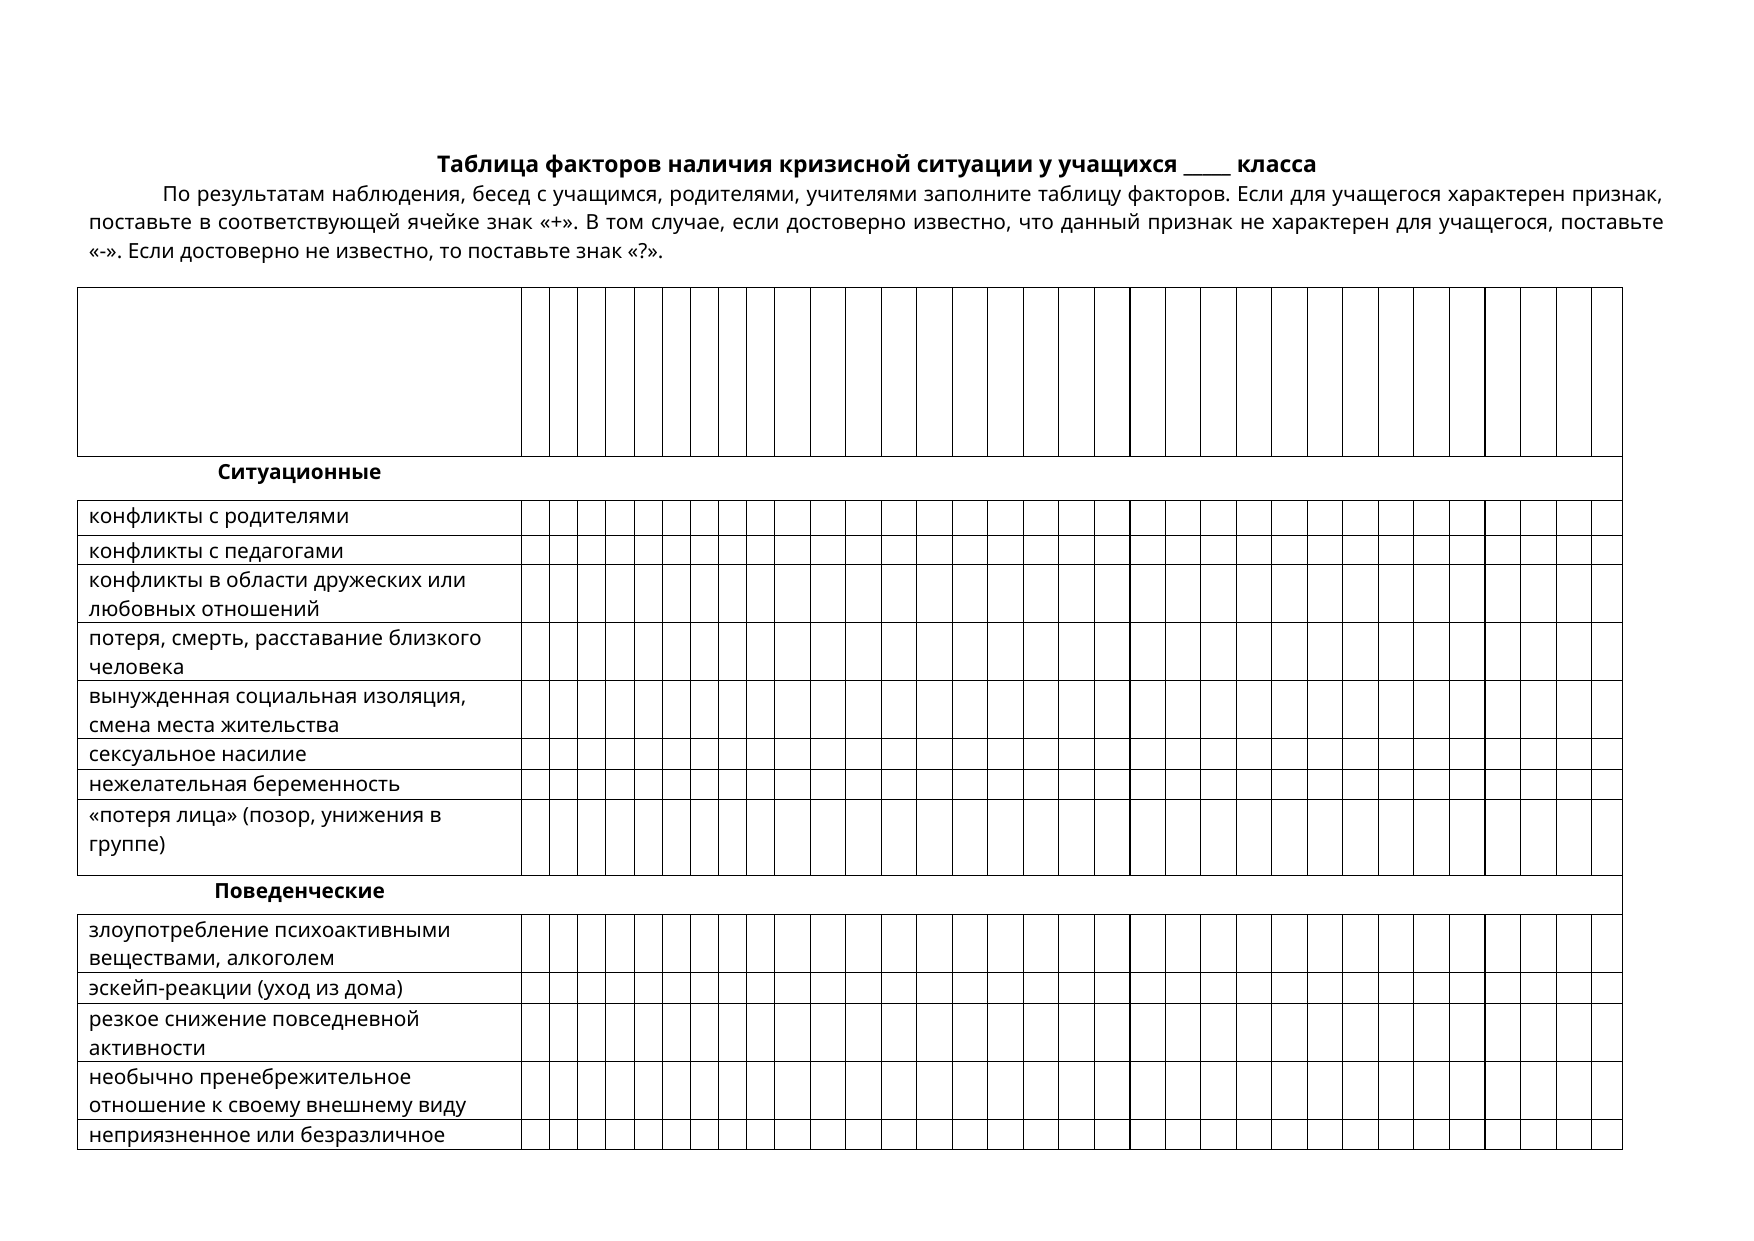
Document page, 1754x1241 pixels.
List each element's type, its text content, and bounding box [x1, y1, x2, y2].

table_cell [578, 915, 605, 972]
table_cell [1095, 681, 1129, 738]
table_cell [1592, 1120, 1622, 1148]
table_cell [1557, 565, 1591, 622]
table_cell [719, 536, 746, 564]
table_cell [747, 973, 774, 1003]
table_header [578, 288, 605, 456]
table_cell [917, 739, 952, 768]
table_cell [1486, 770, 1520, 799]
table_cell [719, 800, 746, 875]
table_cell [521, 876, 549, 914]
table_cell [846, 681, 881, 738]
table_cell [917, 876, 952, 914]
table_cell [1486, 565, 1520, 622]
table_cell [1272, 876, 1307, 914]
table_cell [1379, 681, 1413, 738]
table_cell [1272, 681, 1307, 738]
table_cell [811, 770, 845, 799]
table_cell [1450, 565, 1484, 622]
table_cell [1272, 739, 1307, 768]
table_cell [1024, 915, 1058, 972]
table_cell [1024, 800, 1058, 875]
table_cell [1557, 681, 1591, 738]
table_cell [691, 973, 718, 1003]
table_cell [578, 800, 605, 875]
table_cell [1131, 739, 1165, 768]
table_cell [747, 739, 774, 768]
table_cell [578, 770, 605, 799]
table_cell [1237, 973, 1271, 1003]
table_cell [1343, 457, 1378, 500]
table_cell [747, 681, 774, 738]
table_cell [719, 1062, 746, 1119]
table_cell [810, 876, 846, 914]
table_cell [953, 565, 987, 622]
table_cell [1059, 973, 1094, 1003]
table_cell [578, 565, 605, 622]
table_cell [550, 1004, 577, 1061]
table_cell [663, 501, 690, 535]
table_cell [578, 1120, 605, 1148]
table_cell [775, 739, 810, 768]
table_cell [1343, 681, 1378, 738]
table_cell [917, 800, 952, 875]
table_cell [1059, 1120, 1094, 1148]
table_cell [1379, 770, 1413, 799]
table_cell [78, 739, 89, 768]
table_cell [1130, 457, 1165, 500]
table_cell [1379, 876, 1414, 914]
table_cell [635, 536, 662, 564]
table_cell [719, 915, 746, 972]
table_cell [1095, 1120, 1129, 1148]
table_cell [1379, 457, 1414, 500]
table_cell [1166, 1120, 1200, 1148]
table_cell [1237, 739, 1271, 768]
table_cell [1237, 770, 1271, 799]
table_cell [1059, 1004, 1094, 1061]
table_cell [663, 623, 690, 680]
table_cell [882, 565, 916, 622]
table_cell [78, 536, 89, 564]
table_cell [1272, 1120, 1307, 1148]
table_cell [1166, 681, 1200, 738]
table_cell [1095, 739, 1129, 768]
table_cell [917, 1062, 952, 1119]
table_cell [1557, 915, 1591, 972]
table_cell [952, 876, 988, 914]
table_cell [988, 681, 1023, 738]
table_cell [691, 623, 718, 680]
table_cell [635, 623, 662, 680]
table_cell [846, 770, 881, 799]
table_cell [917, 1120, 952, 1148]
table_cell [747, 457, 774, 500]
table_cell [1272, 973, 1307, 1003]
table_cell [1486, 501, 1520, 535]
table_cell [953, 739, 987, 768]
table_cell [1024, 501, 1058, 535]
table_header [1308, 288, 1342, 456]
table_cell [1237, 1062, 1271, 1119]
table_header [1059, 288, 1094, 456]
table_cell [988, 501, 1023, 535]
table_cell [691, 770, 718, 799]
table_cell [550, 536, 577, 564]
table_cell [1023, 876, 1059, 914]
table_cell [988, 1120, 1023, 1148]
table_header [1131, 288, 1165, 456]
table_cell [1450, 536, 1484, 564]
table_cell [1485, 457, 1520, 500]
table_cell [1521, 915, 1556, 972]
table_cell [691, 739, 718, 768]
table_cell [1201, 565, 1236, 622]
table_cell [1166, 565, 1200, 622]
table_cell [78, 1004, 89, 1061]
table_cell [1592, 973, 1622, 1003]
table_cell [663, 536, 690, 564]
table_cell Ситуационные [78, 457, 521, 500]
table_cell [1414, 770, 1449, 799]
table_cell [578, 536, 605, 564]
table_cell [811, 800, 845, 875]
table_cell [775, 770, 810, 799]
table_cell [719, 501, 746, 535]
table_cell [1485, 876, 1520, 914]
table_cell [1521, 1062, 1556, 1119]
table_header [691, 288, 718, 456]
table_cell [663, 1062, 690, 1119]
table_cell [1237, 501, 1271, 535]
table_cell [606, 739, 634, 768]
table_cell [811, 565, 845, 622]
table_cell [1449, 457, 1485, 500]
table_cell [953, 1004, 987, 1061]
table_cell [634, 457, 662, 500]
table_cell [775, 623, 810, 680]
table_cell [1556, 876, 1592, 914]
table_cell [606, 800, 634, 875]
table_cell [1059, 565, 1094, 622]
table_cell [550, 501, 577, 535]
table_cell [1379, 623, 1413, 680]
table_cell [719, 739, 746, 768]
table_cell [1201, 973, 1236, 1003]
table_cell [1201, 770, 1236, 799]
table_cell [917, 536, 952, 564]
table_cell [1201, 876, 1236, 914]
table_header [775, 288, 810, 456]
table_cell [811, 681, 845, 738]
table_cell [775, 876, 810, 914]
table_cell [1131, 501, 1165, 535]
table_cell [1486, 800, 1520, 875]
table_cell [663, 565, 690, 622]
table_cell [522, 536, 549, 564]
table_cell [1450, 739, 1484, 768]
table_cell [1414, 536, 1449, 564]
table_cell [1272, 770, 1307, 799]
table_cell [719, 565, 746, 622]
table_header [882, 288, 916, 456]
table_cell [1308, 915, 1342, 972]
table_cell [988, 915, 1023, 972]
table_cell [719, 770, 746, 799]
table_cell [917, 915, 952, 972]
table_cell [1201, 681, 1236, 738]
table_cell [1449, 876, 1485, 914]
table_cell [1450, 1120, 1484, 1148]
table_cell [953, 501, 987, 535]
table_cell [1308, 623, 1342, 680]
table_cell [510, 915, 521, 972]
table_header [1024, 288, 1058, 456]
table_cell [882, 1062, 916, 1119]
table_cell [846, 915, 881, 972]
table_cell [1059, 457, 1094, 500]
table_cell [747, 1004, 774, 1061]
table_cell [1308, 565, 1342, 622]
table_cell [747, 536, 774, 564]
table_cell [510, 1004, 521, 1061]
table_cell [1131, 800, 1165, 875]
table_cell [811, 501, 845, 535]
table_header [1237, 288, 1271, 456]
table_cell [1343, 623, 1378, 680]
table_cell [1165, 457, 1201, 500]
table_cell [522, 800, 549, 875]
table_cell [719, 681, 746, 738]
table_cell [1095, 565, 1129, 622]
table_cell [663, 1120, 690, 1148]
table_cell [1379, 800, 1413, 875]
table_cell [1557, 973, 1591, 1003]
table_cell нежелательная беременность [78, 770, 521, 799]
table_cell [882, 623, 916, 680]
table_cell [1486, 623, 1520, 680]
table_cell [1272, 501, 1307, 535]
table_cell [691, 501, 718, 535]
table_cell [549, 876, 578, 914]
table_cell [1131, 623, 1165, 680]
table_cell [663, 800, 690, 875]
table_cell [1166, 1004, 1200, 1061]
table_cell [1131, 770, 1165, 799]
table_cell [1059, 800, 1094, 875]
table_cell [522, 739, 549, 768]
table_header [606, 288, 634, 456]
table_cell [1379, 1120, 1413, 1148]
table_cell [747, 876, 774, 914]
table_cell [550, 770, 577, 799]
table_cell [1486, 1062, 1520, 1119]
table_header [635, 288, 662, 456]
table_cell [663, 681, 690, 738]
table_cell [917, 457, 952, 500]
table_cell [522, 681, 549, 738]
table_cell [1414, 739, 1449, 768]
table_cell [1131, 1062, 1165, 1119]
table_cell [882, 800, 916, 875]
table_cell [1520, 876, 1556, 914]
table_cell [578, 501, 605, 535]
table_cell [522, 915, 549, 972]
table_cell [1343, 973, 1378, 1003]
table_cell [1557, 800, 1591, 875]
table_cell [1486, 681, 1520, 738]
table_cell [953, 681, 987, 738]
table_cell [578, 457, 606, 500]
table_cell [1024, 973, 1058, 1003]
table_cell [1272, 1062, 1307, 1119]
table_cell [663, 739, 690, 768]
table_cell [691, 1062, 718, 1119]
table_cell [1166, 501, 1200, 535]
table_cell [1556, 457, 1592, 500]
table_cell [1095, 915, 1129, 972]
table_cell [747, 770, 774, 799]
table_cell [1308, 1062, 1342, 1119]
table_cell [988, 457, 1023, 500]
table_cell [917, 681, 952, 738]
table_cell [1131, 681, 1165, 738]
table_cell [663, 915, 690, 972]
table_cell [1272, 457, 1307, 500]
table_cell [691, 1120, 718, 1148]
table_cell [1414, 1004, 1449, 1061]
table_cell [1592, 536, 1622, 564]
table_cell [522, 1062, 549, 1119]
table_cell [550, 915, 577, 972]
table_cell [1201, 457, 1236, 500]
table_cell [1236, 876, 1272, 914]
table_cell [1521, 800, 1556, 875]
table_cell [635, 973, 662, 1003]
table_cell [1592, 1062, 1622, 1119]
table_cell [988, 800, 1023, 875]
table_cell [1379, 915, 1413, 972]
table_cell [882, 739, 916, 768]
table_cell [1094, 457, 1130, 500]
table_cell [635, 501, 662, 535]
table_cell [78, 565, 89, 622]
table_cell [1237, 565, 1271, 622]
table_cell [1450, 501, 1484, 535]
table_cell [846, 501, 881, 535]
table_cell [988, 536, 1023, 564]
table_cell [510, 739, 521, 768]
table_cell [1379, 973, 1413, 1003]
table_cell [1201, 1062, 1236, 1119]
table_cell [1343, 1004, 1378, 1061]
table_cell [1308, 770, 1342, 799]
table_cell [811, 973, 845, 1003]
table_cell [1308, 1004, 1342, 1061]
table_header [1450, 288, 1484, 456]
table_cell [1059, 1062, 1094, 1119]
table_cell [1272, 915, 1307, 972]
table_cell [1557, 1062, 1591, 1119]
table_cell [775, 681, 810, 738]
table_cell [882, 973, 916, 1003]
table_cell [1343, 565, 1378, 622]
table_cell [1592, 915, 1622, 972]
table_cell [635, 681, 662, 738]
table_cell [1521, 739, 1556, 768]
table_cell [1379, 739, 1413, 768]
table_cell [606, 565, 634, 622]
table_cell [1059, 915, 1094, 972]
table_cell [1201, 1004, 1236, 1061]
table_cell конфликты с родителями [78, 501, 521, 535]
table_cell [1095, 800, 1129, 875]
table_cell [811, 1120, 845, 1148]
table_cell [1521, 536, 1556, 564]
table_cell [663, 770, 690, 799]
table_cell [719, 1120, 746, 1148]
table_cell [1237, 681, 1271, 738]
table_cell [953, 536, 987, 564]
table_cell [1450, 973, 1484, 1003]
table_cell [1379, 501, 1413, 535]
table_cell [953, 770, 987, 799]
table_cell [1520, 457, 1556, 500]
table_cell [1557, 501, 1591, 535]
table_cell [550, 800, 577, 875]
table_cell [606, 501, 634, 535]
table_cell [1201, 800, 1236, 875]
table_cell [635, 1062, 662, 1119]
table_cell [606, 876, 634, 914]
table_cell [691, 565, 718, 622]
table_cell [719, 1004, 746, 1061]
table_cell [1166, 973, 1200, 1003]
table_cell [1059, 501, 1094, 535]
table_cell [578, 1004, 605, 1061]
table_header [988, 288, 1023, 456]
table_cell [635, 915, 662, 972]
table_cell [846, 1062, 881, 1119]
table_cell [1024, 1062, 1058, 1119]
table_cell [811, 1004, 845, 1061]
table_cell [1024, 1120, 1058, 1148]
table_cell [882, 915, 916, 972]
table_cell [1450, 915, 1484, 972]
table_cell [1201, 501, 1236, 535]
table_cell [606, 1120, 634, 1148]
table_cell [1024, 565, 1058, 622]
table_cell [1592, 1004, 1622, 1061]
table_header [1414, 288, 1449, 456]
table_cell [635, 770, 662, 799]
table_cell [953, 1062, 987, 1119]
table_header [747, 288, 774, 456]
table_cell [881, 876, 917, 914]
table_cell [719, 457, 747, 500]
table_cell [1379, 565, 1413, 622]
table_header [1557, 288, 1591, 456]
table_cell [1272, 536, 1307, 564]
table_cell [811, 1062, 845, 1119]
table_cell [1059, 770, 1094, 799]
table_cell [1592, 770, 1622, 799]
table_cell [775, 800, 810, 875]
table_cell [606, 1062, 634, 1119]
table_cell [1095, 770, 1129, 799]
table_cell [606, 457, 634, 500]
table_cell [1201, 1120, 1236, 1148]
table_cell [550, 1062, 577, 1119]
table_cell [747, 800, 774, 875]
table_cell [606, 973, 634, 1003]
table_cell [1308, 681, 1342, 738]
table_cell [635, 1120, 662, 1148]
table_cell [1414, 915, 1449, 972]
table_cell [953, 623, 987, 680]
table_header [846, 288, 881, 456]
text По результатам наблюдения, бесед с учащимся, родителями, учителями заполните таблицу факторов. Если для учащегося характерен признак, поставьте в соответствующей ячейке знак «+». В том случае, если достоверно известно, что данный признак не характерен для учащегося, поставьте «-». Если достоверно не известно, то поставьте знак «?». [89, 179, 1665, 264]
table_header [78, 288, 521, 456]
table_cell [1272, 1004, 1307, 1061]
table_cell [846, 1120, 881, 1148]
table_cell [882, 536, 916, 564]
table_cell [663, 1004, 690, 1061]
table_cell [1557, 536, 1591, 564]
table_cell [747, 1120, 774, 1148]
table_cell [1166, 770, 1200, 799]
table_cell [1343, 501, 1378, 535]
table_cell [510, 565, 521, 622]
table_cell [1024, 1004, 1058, 1061]
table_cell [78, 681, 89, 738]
table_cell [1166, 536, 1200, 564]
table_cell [1237, 623, 1271, 680]
table_cell [1414, 565, 1449, 622]
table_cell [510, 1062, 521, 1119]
table_cell [1450, 681, 1484, 738]
table_cell [1557, 1004, 1591, 1061]
table_cell [663, 973, 690, 1003]
table_cell [1486, 739, 1520, 768]
table_cell [1414, 973, 1449, 1003]
table_cell [1201, 536, 1236, 564]
table_cell [1379, 536, 1413, 564]
table_cell [1059, 536, 1094, 564]
table_header [550, 288, 577, 456]
table_header [1486, 288, 1520, 456]
table_cell [1414, 876, 1449, 914]
table_cell [882, 681, 916, 738]
table_cell [1131, 973, 1165, 1003]
table_cell [1272, 800, 1307, 875]
table_cell [1095, 1062, 1129, 1119]
table_cell [1414, 501, 1449, 535]
table_cell [1414, 1120, 1449, 1148]
table_cell [1592, 501, 1622, 535]
table_cell [1059, 876, 1094, 914]
table_cell [1166, 739, 1200, 768]
table_cell [578, 1062, 605, 1119]
table_header [1201, 288, 1236, 456]
table_cell [550, 1120, 577, 1148]
table_cell [521, 457, 549, 500]
table_cell [952, 457, 988, 500]
table_cell [635, 800, 662, 875]
table_cell [1521, 501, 1556, 535]
table_cell [1379, 1062, 1413, 1119]
table_cell [578, 681, 605, 738]
table_cell [1308, 876, 1343, 914]
table_cell [1308, 739, 1342, 768]
table_cell [578, 739, 605, 768]
table_cell [691, 681, 718, 738]
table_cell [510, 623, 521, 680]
table_cell [522, 973, 549, 1003]
table_cell [882, 1004, 916, 1061]
table_cell [775, 1004, 810, 1061]
table_cell [1166, 623, 1200, 680]
table_cell [719, 973, 746, 1003]
table_cell [690, 457, 718, 500]
table_cell [775, 501, 810, 535]
table_cell [1521, 973, 1556, 1003]
table_cell [917, 1004, 952, 1061]
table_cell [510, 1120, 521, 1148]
table_header [917, 288, 952, 456]
table_cell [988, 876, 1023, 914]
table_cell [1131, 1004, 1165, 1061]
table_cell [811, 739, 845, 768]
table_cell [917, 565, 952, 622]
table_header [719, 288, 746, 456]
table_cell [1414, 800, 1449, 875]
table_cell [1165, 876, 1201, 914]
table_cell [1450, 770, 1484, 799]
table_header [1379, 288, 1413, 456]
table_cell [846, 536, 881, 564]
table_cell [1343, 876, 1378, 914]
table_cell [719, 623, 746, 680]
table_cell [953, 915, 987, 972]
table_cell [550, 681, 577, 738]
table_cell [1343, 1120, 1378, 1148]
table_cell [846, 1004, 881, 1061]
table_cell [917, 770, 952, 799]
table_cell [1486, 1004, 1520, 1061]
table_cell [1343, 1062, 1378, 1119]
table_cell [522, 770, 549, 799]
table_cell [1308, 536, 1342, 564]
table_cell [1486, 915, 1520, 972]
table_header [953, 288, 987, 456]
table_cell [1201, 739, 1236, 768]
table_cell [1201, 623, 1236, 680]
table_cell [882, 1120, 916, 1148]
table_cell [522, 1120, 549, 1148]
table_cell [1094, 876, 1130, 914]
table_cell [1236, 457, 1272, 500]
table_cell [775, 565, 810, 622]
table_cell [635, 1004, 662, 1061]
table_cell [1592, 739, 1622, 768]
table_cell [1237, 1004, 1271, 1061]
table_cell [953, 1120, 987, 1148]
table_cell «потеря лица» (позор, унижения в группе) [78, 800, 521, 875]
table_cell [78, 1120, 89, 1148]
table_cell [747, 565, 774, 622]
table_cell [1450, 1062, 1484, 1119]
table_cell [1024, 739, 1058, 768]
table_cell [1486, 1120, 1520, 1148]
table_cell [953, 973, 987, 1003]
table_cell [917, 501, 952, 535]
table_cell [1414, 1062, 1449, 1119]
table_cell [1592, 623, 1622, 680]
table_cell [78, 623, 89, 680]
table_cell [747, 915, 774, 972]
table_cell [1343, 739, 1378, 768]
table_cell [953, 800, 987, 875]
table_cell [1272, 623, 1307, 680]
table_cell Поведенческие [78, 876, 521, 914]
table_cell [1166, 915, 1200, 972]
table_cell [1557, 1120, 1591, 1148]
table_cell [882, 770, 916, 799]
table_cell [1521, 1120, 1556, 1148]
table_cell [775, 1062, 810, 1119]
table_cell [846, 739, 881, 768]
table_cell [1592, 681, 1622, 738]
table_cell [1059, 681, 1094, 738]
table_cell [1131, 565, 1165, 622]
table_header [1166, 288, 1200, 456]
table_cell [635, 739, 662, 768]
table_cell [550, 623, 577, 680]
table_cell [1343, 536, 1378, 564]
table_cell [1343, 800, 1378, 875]
table_cell [988, 770, 1023, 799]
table_header [522, 288, 549, 456]
table_cell [988, 1062, 1023, 1119]
table_cell [578, 623, 605, 680]
table_cell [846, 973, 881, 1003]
table_cell [606, 536, 634, 564]
table_cell [1592, 876, 1622, 914]
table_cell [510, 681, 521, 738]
table_header [1521, 288, 1556, 456]
table_header [811, 288, 845, 456]
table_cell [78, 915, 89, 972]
table_cell [1521, 565, 1556, 622]
table_cell [691, 915, 718, 972]
table_cell [775, 973, 810, 1003]
table_cell [1059, 739, 1094, 768]
table_header [663, 288, 690, 456]
table_cell [1450, 800, 1484, 875]
table_cell [1308, 800, 1342, 875]
table_cell [1166, 800, 1200, 875]
table_cell [1308, 501, 1342, 535]
table_cell [691, 1004, 718, 1061]
table_cell [811, 623, 845, 680]
table_cell [1237, 536, 1271, 564]
table_header [1592, 288, 1622, 456]
table_cell [988, 623, 1023, 680]
table_cell [1521, 1004, 1556, 1061]
table_cell [810, 457, 846, 500]
table_cell эскейп-реакции (уход из дома) [78, 973, 521, 1003]
table_cell [1308, 457, 1343, 500]
table_cell [1131, 536, 1165, 564]
table_cell [917, 973, 952, 1003]
table_cell [881, 457, 917, 500]
table_cell [606, 770, 634, 799]
table_cell [1237, 915, 1271, 972]
table_cell [606, 681, 634, 738]
table_cell [1557, 770, 1591, 799]
table_cell [882, 501, 916, 535]
table_cell [1095, 623, 1129, 680]
table_header [1343, 288, 1378, 456]
table_cell [1557, 623, 1591, 680]
table_cell [1095, 536, 1129, 564]
table_cell [550, 739, 577, 768]
table_cell [635, 565, 662, 622]
table_cell [988, 1004, 1023, 1061]
table_cell [1095, 973, 1129, 1003]
table_cell [606, 623, 634, 680]
table_cell [606, 1004, 634, 1061]
table_cell [1450, 623, 1484, 680]
table_cell [988, 565, 1023, 622]
table_cell [634, 876, 662, 914]
table_cell [1166, 1062, 1200, 1119]
table_cell [846, 623, 881, 680]
table_cell [1201, 915, 1236, 972]
table_cell [1024, 536, 1058, 564]
table_cell [1237, 1120, 1271, 1148]
table_cell [811, 536, 845, 564]
table_header [1272, 288, 1307, 456]
table_cell [811, 915, 845, 972]
table_cell [1414, 681, 1449, 738]
table_cell [1131, 915, 1165, 972]
table_cell [747, 1062, 774, 1119]
table_cell [1414, 623, 1449, 680]
table_cell [846, 457, 881, 500]
table_cell [1024, 623, 1058, 680]
table_cell [1592, 565, 1622, 622]
table_cell [1095, 501, 1129, 535]
table_cell [578, 973, 605, 1003]
table_cell [846, 565, 881, 622]
table_cell [578, 876, 606, 914]
table_header [1095, 288, 1129, 456]
table_cell [775, 457, 810, 500]
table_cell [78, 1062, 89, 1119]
table_cell [988, 739, 1023, 768]
table_cell [1450, 1004, 1484, 1061]
table_cell [846, 800, 881, 875]
table_cell [690, 876, 718, 914]
table_cell [1414, 457, 1449, 500]
table_cell [1521, 770, 1556, 799]
table_cell [1379, 1004, 1413, 1061]
table_cell [1592, 457, 1622, 500]
table_cell [1308, 973, 1342, 1003]
table_cell [522, 565, 549, 622]
table_cell [775, 915, 810, 972]
table_cell [747, 623, 774, 680]
table_cell [747, 501, 774, 535]
table_cell [1024, 681, 1058, 738]
text Таблица факторов наличия кризисной ситуации у учащихся _____ класса [89, 148, 1665, 179]
table_cell [719, 876, 747, 914]
table_cell [550, 973, 577, 1003]
table_cell [1308, 1120, 1342, 1148]
table_cell [1059, 623, 1094, 680]
table_cell [1272, 565, 1307, 622]
table_cell [1486, 536, 1520, 564]
table_cell [988, 973, 1023, 1003]
table_cell [662, 457, 690, 500]
table_cell [522, 1004, 549, 1061]
table_cell [846, 876, 881, 914]
table_cell [775, 536, 810, 564]
table_cell [522, 623, 549, 680]
table_cell [1131, 1120, 1165, 1148]
table_cell [1343, 770, 1378, 799]
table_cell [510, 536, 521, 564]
table_cell [1023, 457, 1059, 500]
table_cell [1521, 623, 1556, 680]
table_cell [606, 915, 634, 972]
table_cell [1024, 770, 1058, 799]
table_cell [662, 876, 690, 914]
table_cell [549, 457, 578, 500]
table_cell [691, 536, 718, 564]
table_cell [522, 501, 549, 535]
table_cell [1130, 876, 1165, 914]
table_cell [550, 565, 577, 622]
table_cell [1237, 800, 1271, 875]
table_cell [1486, 973, 1520, 1003]
table_cell [691, 800, 718, 875]
table_cell [1521, 681, 1556, 738]
table_cell [1557, 739, 1591, 768]
table_cell [917, 623, 952, 680]
table_cell [1592, 800, 1622, 875]
table_cell [1095, 1004, 1129, 1061]
table_cell [775, 1120, 810, 1148]
table_cell [1343, 915, 1378, 972]
